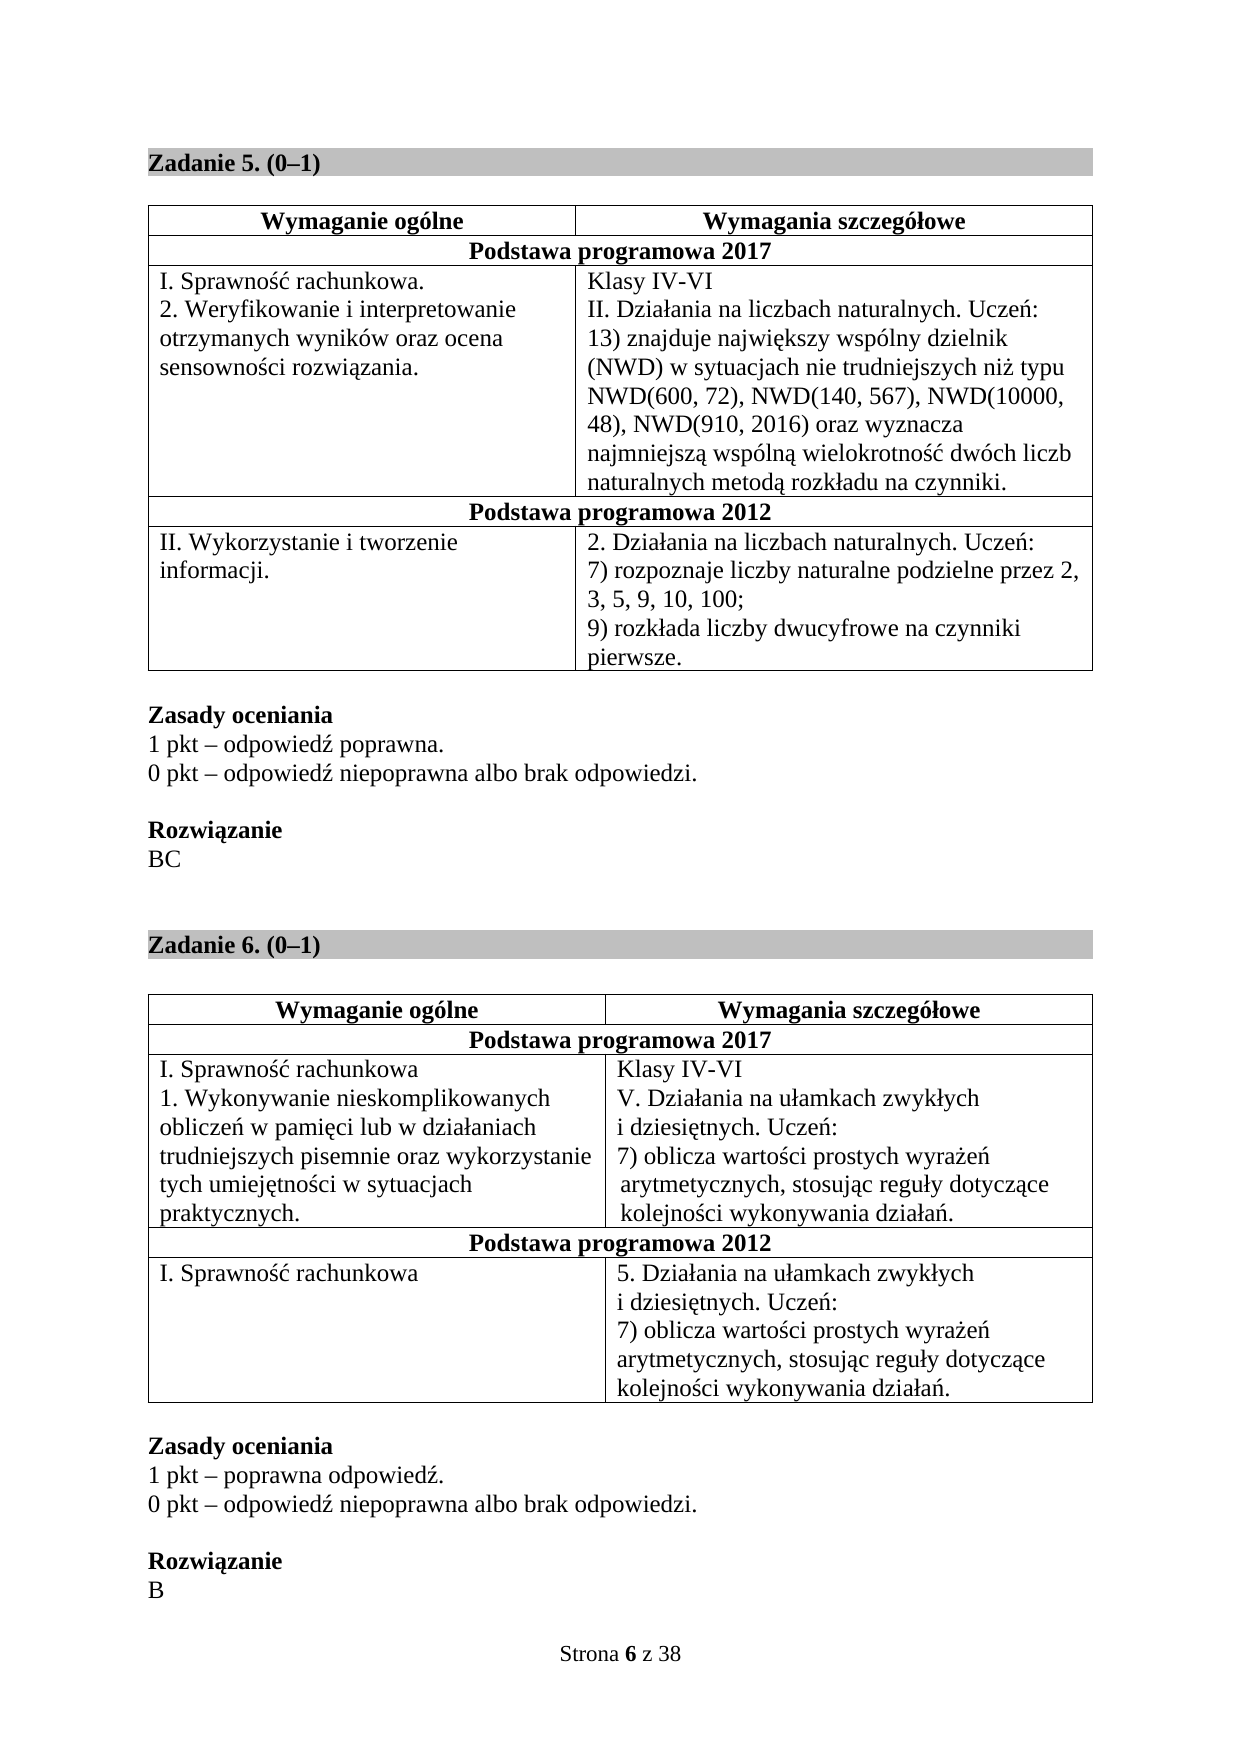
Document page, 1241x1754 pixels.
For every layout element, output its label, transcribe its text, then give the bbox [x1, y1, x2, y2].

table_cell Podstawa programowa 2012 [149, 1228, 1092, 1257]
table_header Wymaganie ogólne [149, 206, 575, 235]
text Rozwiązanie [148, 815, 1093, 844]
table_header Wymaganie ogólne [149, 995, 605, 1024]
table_cell I. Sprawność rachunkowa [149, 1258, 605, 1402]
table_cell I. Sprawność rachunkowa. 2. Weryfikowanie i interpretowanie otrzymanych wyników oraz ocena sensowności rozwiązania. [149, 266, 575, 496]
text Rozwiązanie [148, 1546, 1093, 1575]
table_cell Klasy IV-VI V. Działania na ułamkach zwykłych i dziesiętnych. Uczeń: 7) oblicza wartości prostych wyrażeń arytmetycznych, stosując reguły dotyczące kolejności wykonywania działań. [606, 1055, 1092, 1227]
table_cell II. Wykorzystanie i tworzenie informacji. [149, 527, 575, 670]
table_cell Podstawa programowa 2012 [149, 497, 1092, 526]
table_cell Podstawa programowa 2017 [149, 236, 1092, 265]
text 0 pkt – odpowiedź niepoprawna albo brak odpowiedzi. [148, 758, 1093, 786]
text Zasady oceniania [148, 1431, 1093, 1460]
text B [148, 1575, 1093, 1604]
table_cell I. Sprawność rachunkowa 1. Wykonywanie nieskomplikowanych obliczeń w pamięci lub w działaniach trudniejszych pisemnie oraz wykorzystanie tych umiejętności w sytuacjach praktycznych. [149, 1055, 605, 1227]
table_cell Klasy IV-VI II. Działania na liczbach naturalnych. Uczeń: 13) znajduje największy wspólny dzielnik (NWD) w sytuacjach nie trudniejszych niż typu NWD(600, 72), NWD(140, 567), NWD(10000, 48), NWD(910, 2016) oraz wyznacza najmniejszą wspólną wielokrotność dwóch liczb naturalnych metodą rozkładu na czynniki. [576, 266, 1092, 496]
text 1 pkt – odpowiedź poprawna. [148, 729, 1093, 758]
table_cell 2. Działania na liczbach naturalnych. Uczeń: 7) rozpoznaje liczby naturalne podzielne przez 2, 3, 5, 9, 10, 100; 9) rozkłada liczby dwucyfrowe na czynniki pierwsze. [576, 527, 1092, 670]
text Zadanie 5. (0–1) [148, 148, 1093, 176]
text 1 pkt – poprawna odpowiedź. [148, 1460, 1093, 1489]
text BC [148, 844, 1093, 873]
table_cell Podstawa programowa 2017 [149, 1025, 1092, 1053]
table_header Wymagania szczegółowe [576, 206, 1092, 235]
text 0 pkt – odpowiedź niepoprawna albo brak odpowiedzi. [148, 1489, 1093, 1518]
text Zasady oceniania [148, 700, 1093, 729]
table_cell 5. Działania na ułamkach zwykłych i dziesiętnych. Uczeń: 7) oblicza wartości prostych wyrażeń arytmetycznych, stosując reguły dotyczące kolejności wykonywania działań. [606, 1258, 1092, 1402]
text Zadanie 6. (0–1) [148, 930, 1093, 959]
table_header Wymagania szczegółowe [606, 995, 1092, 1024]
